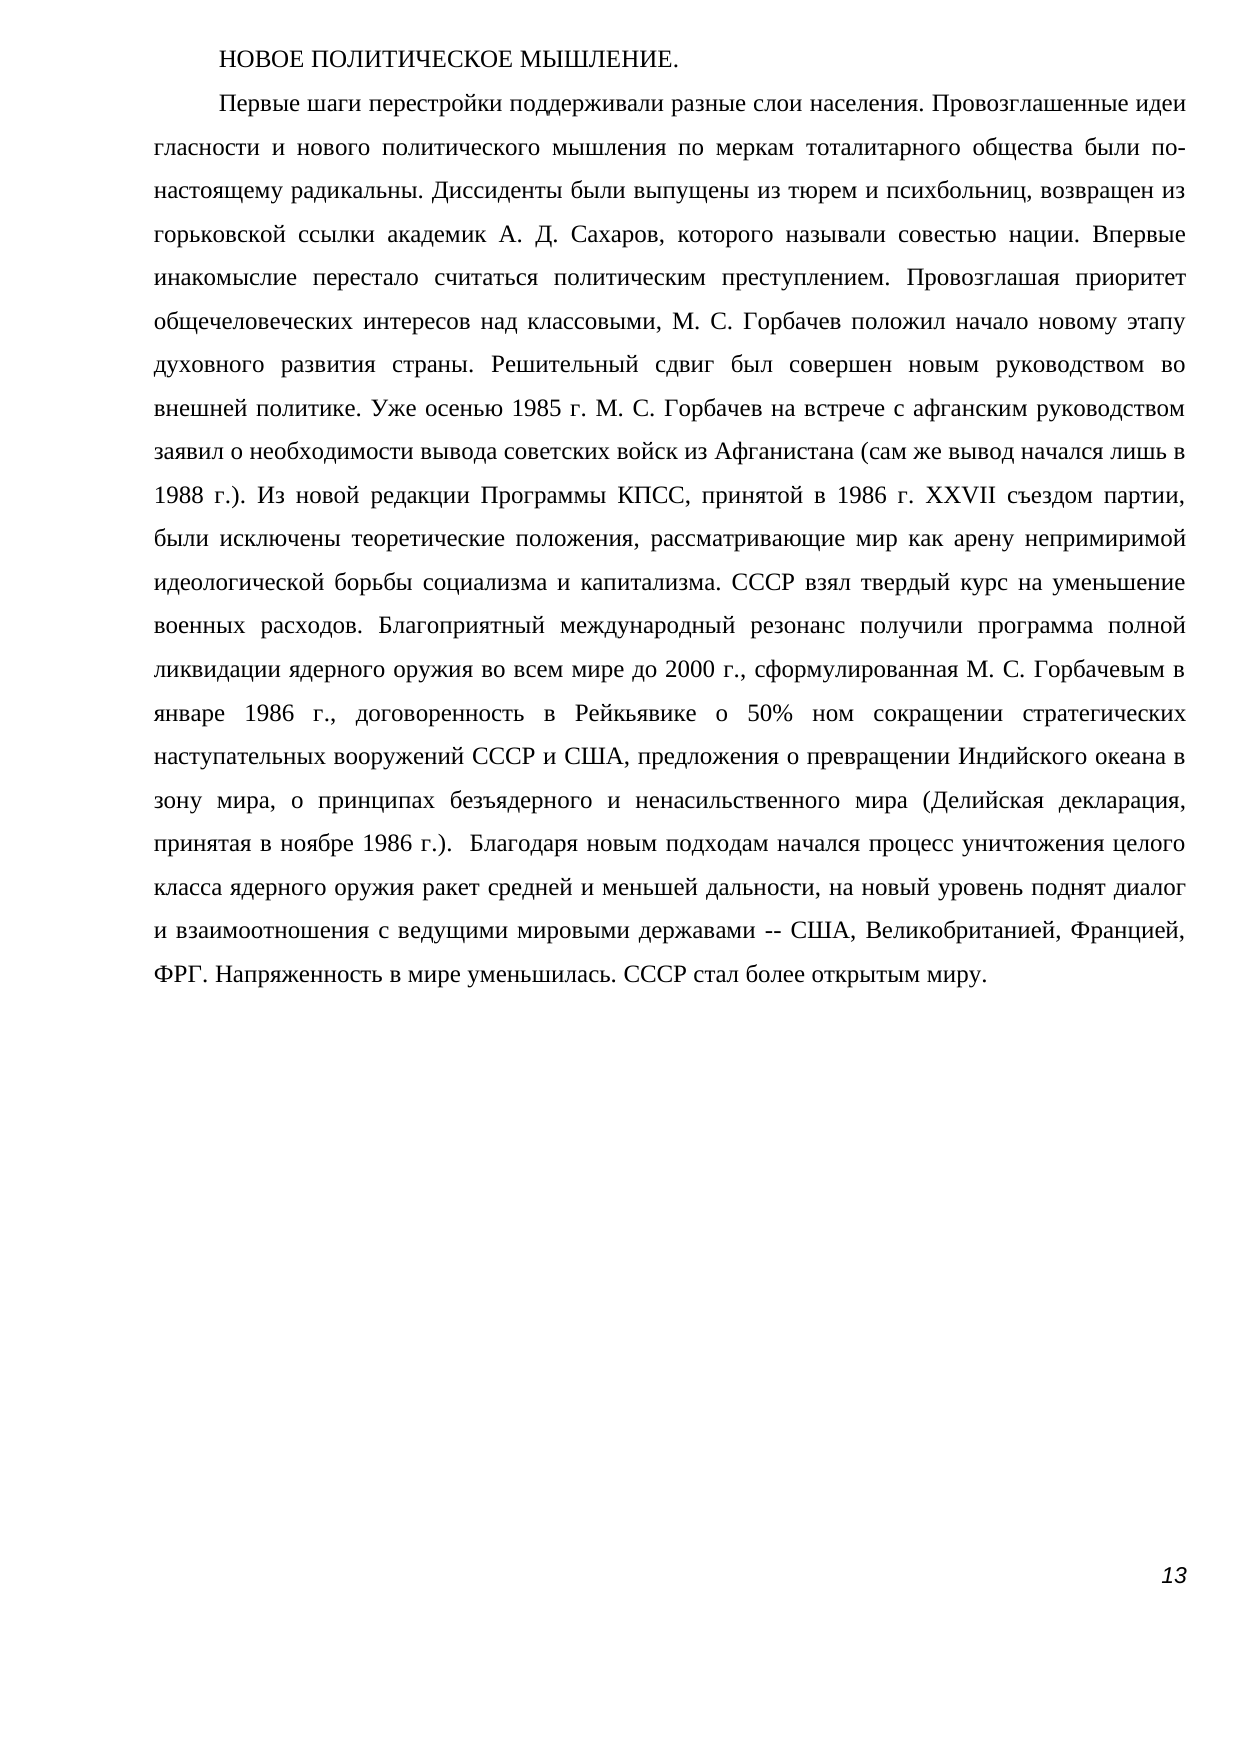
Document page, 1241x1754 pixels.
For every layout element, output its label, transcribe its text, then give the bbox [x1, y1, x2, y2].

text Первые шаги перестройки поддерживали разные слои населения. Провозглашенные идеи гласности и нового политического мышления по меркам тоталитарного общества были по-настоящему радикальны. Диссиденты были выпущены из тюрем и психбольниц, возвращен из горьковской ссылки академик А. Д. Сахаров, которого называли совестью нации. Впервые инакомыслие перестало считаться политическим преступлением. Провозглашая приоритет общечеловеческих интересов над классовыми, М. С. Горбачев положил начало новому этапу духовного развития страны. Решительный сдвиг был совершен новым руководством во внешней политике. Уже осенью 1985 г. М. С. Горбачев на встрече с афганским руководством заявил о необходимости вывода советских войск из Афганистана (сам же вывод начался лишь в 1988 г.). Из новой редакции Программы КПСС, принятой в 1986 г. XXVII съездом партии, были исключены теоретические положения, рассматривающие мир как арену непримиримой идеологической борьбы социализма и капитализма. СССР взял твердый курс на уменьшение военных расходов. Благоприятный международный резонанс получили программа полной ликвидации ядерного оружия во всем мире до 2000 г., сформулированная М. С. Горбачевым в январе 1986 г., договоренность в Рейкьявике о 50% ном сокращении стратегических наступательных вооружений СССР и США, предложения о превращении Индийского океана в зону мира, о принципах безъядерного и ненасильственного мира (Делийская декларация, принятая в ноябре 1986 г.). Благодаря новым подходам начался процесс уничтожения целого класса ядерного оружия ракет средней и меньшей дальности, на новый уровень поднят диалог и взаимоотношения с ведущими мировыми державами -- США, Великобританией, Францией, ФРГ. Напряженность в мире уменьшилась. СССР стал более открытым миру. [153, 88, 1187, 988]
text НОВОЕ ПОЛИТИЧЕСКОЕ МЫШЛЕНИЕ. [153, 44, 1187, 73]
